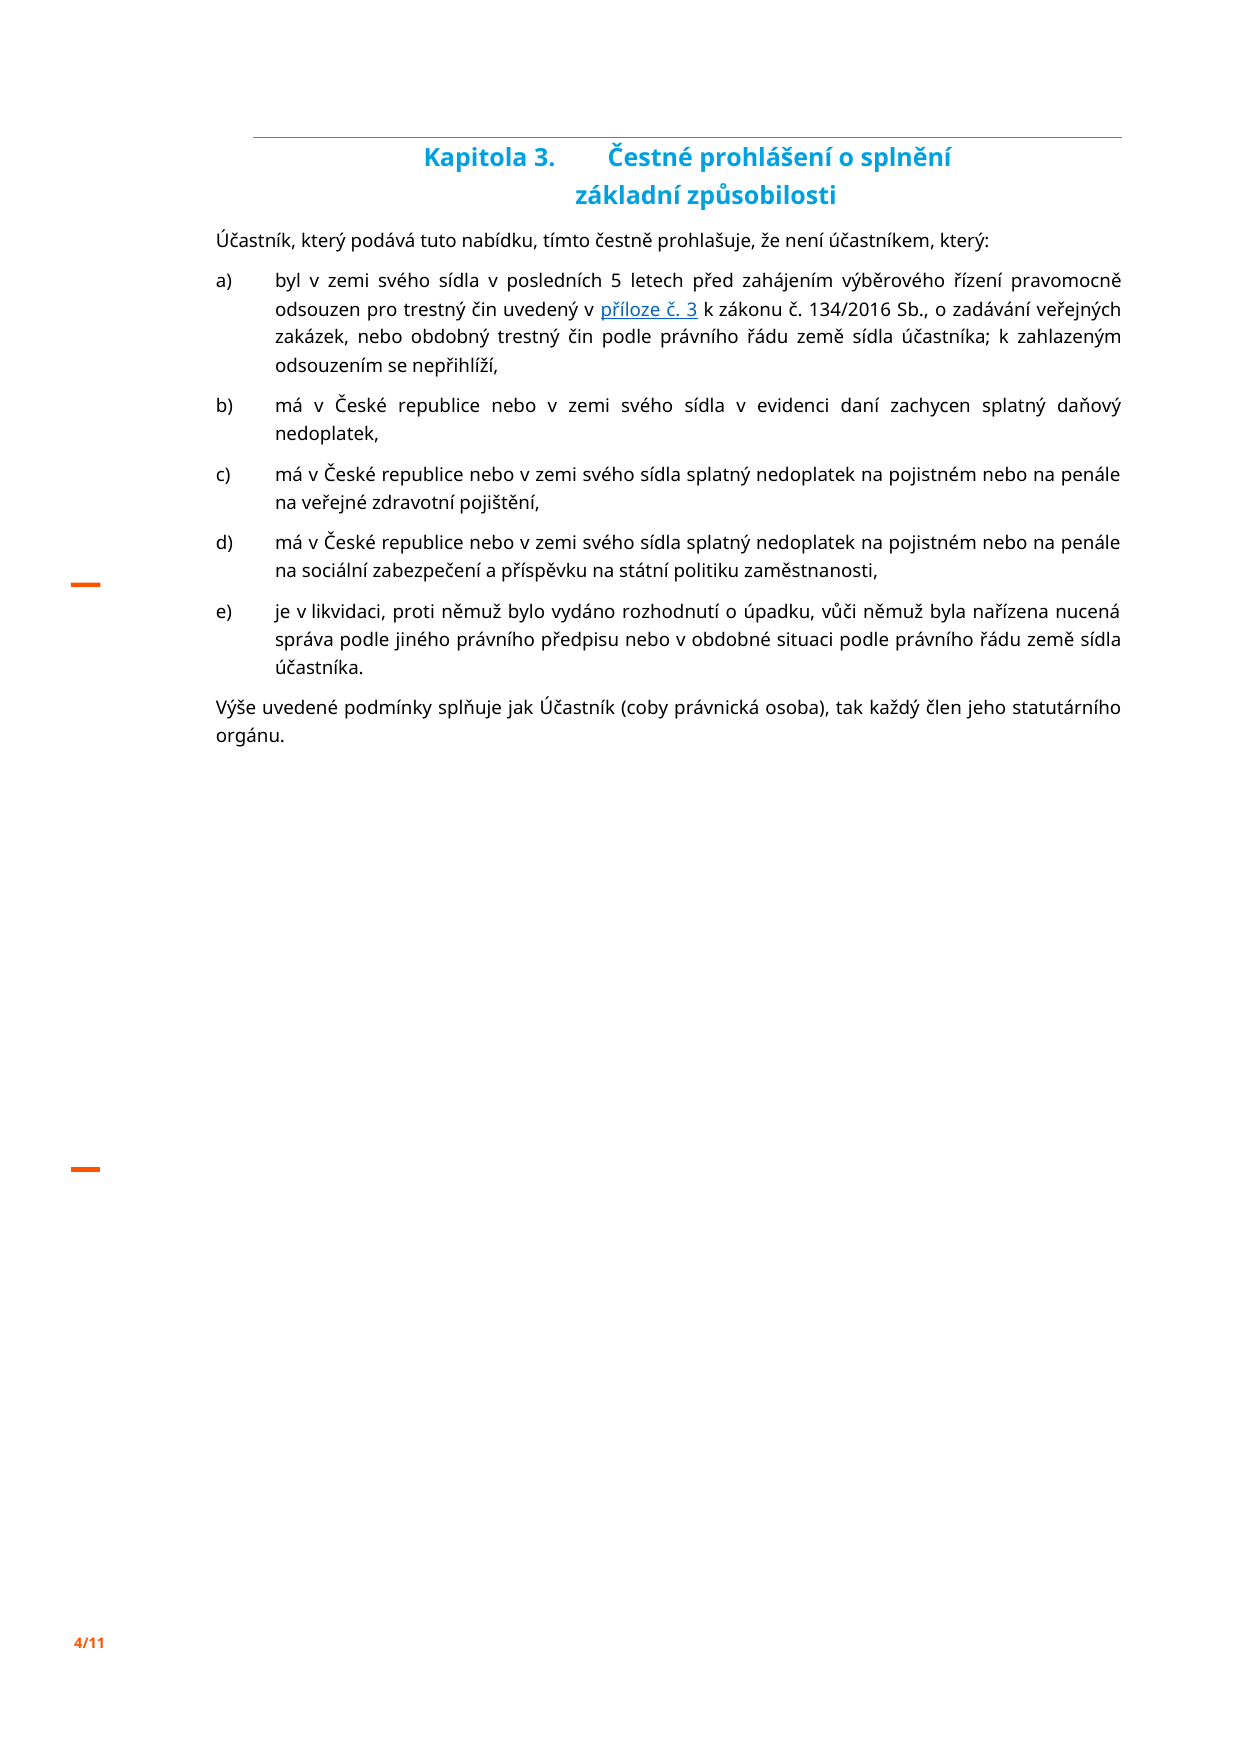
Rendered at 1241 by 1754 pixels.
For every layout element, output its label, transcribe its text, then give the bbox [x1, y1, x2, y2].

text byl v zemi svého sídla v posledních 5 letech před zahájením výběrového řízení pravomocně odsouzen pro trestný čin uvedený v příloze č. 3 k zákonu č. 134/2016 Sb., o zadávání veřejných zakázek, nebo obdobný trestný čin podle právního řádu země sídla účastníka; k zahlazeným odsouzením se nepřihlíží, [216, 268, 1122, 377]
text Výše uvedené podmínky splňuje jak Účastník (coby právnická osoba), tak každý člen jeho statutárního orgánu. [216, 694, 1122, 748]
text má v České republice nebo v zemi svého sídla v evidenci daní zachycen splatný daňový nedoplatek, [216, 392, 1122, 446]
text má v České republice nebo v zemi svého sídla splatný nedoplatek na pojistném nebo na penále na veřejné zdravotní pojištění, [216, 461, 1122, 514]
subtitle Čestné prohlášení o splnění základní způsobilosti [253, 138, 1122, 211]
text má v České republice nebo v zemi svého sídla splatný nedoplatek na pojistném nebo na penále na sociální zabezpečení a příspěvku na státní politiku zaměstnanosti, [216, 529, 1122, 583]
text Účastník, který podává tuto nabídku, tímto čestně prohlašuje, že není účastníkem, který: [216, 227, 1122, 253]
text je v likvidaci, proti němuž bylo vydáno rozhodnutí o úpadku, vůči němuž byla nařízena nucená správa podle jiného právního předpisu nebo v obdobné situaci podle právního řádu země sídla účastníka. [216, 598, 1122, 679]
